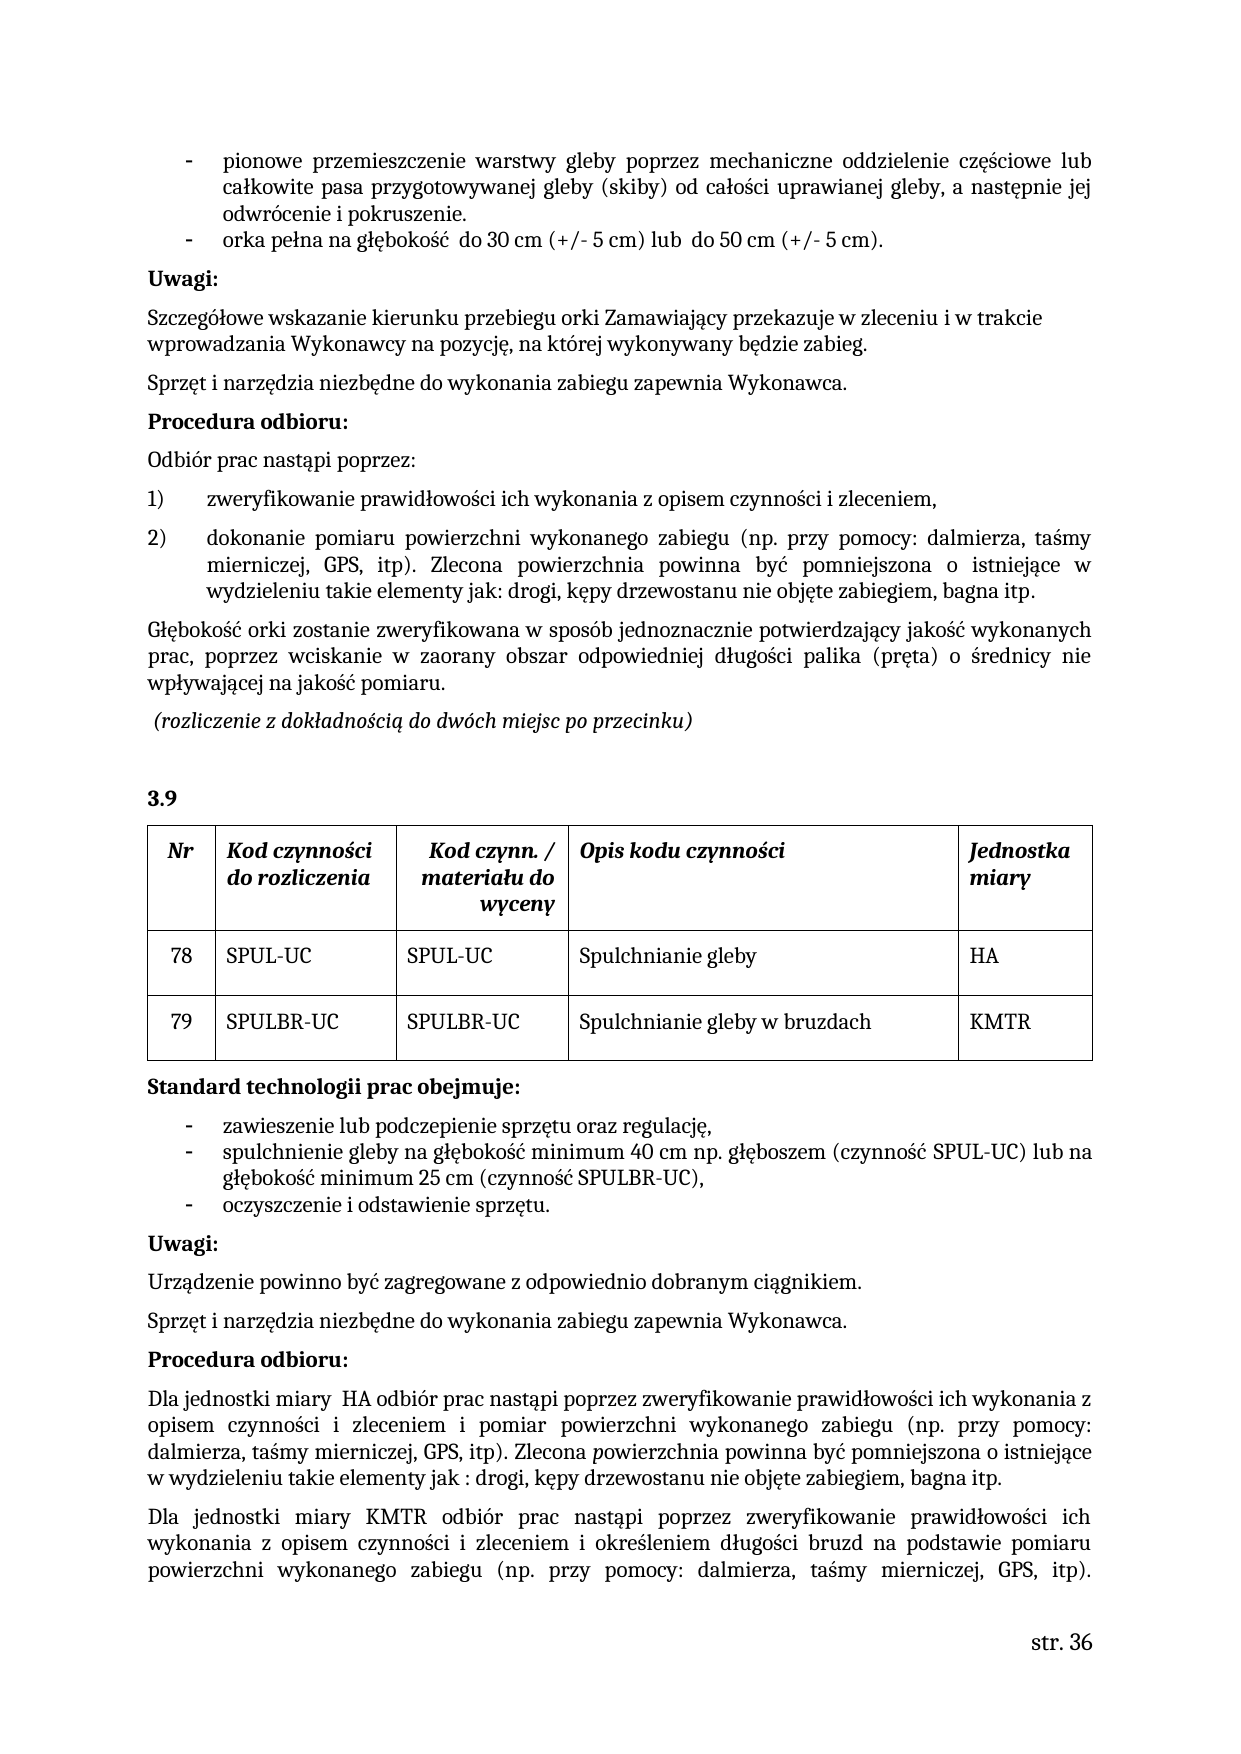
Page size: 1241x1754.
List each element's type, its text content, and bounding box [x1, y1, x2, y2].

text Uwagi: [148, 266, 1093, 292]
list oczyszczenie i odstawienie sprzętu. [185, 1191, 1093, 1218]
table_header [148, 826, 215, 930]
text Głębokość orki zostanie zweryfikowana w sposób jednoznacznie potwierdzający jakość wykonanych prac, poprzez wciskanie w zaorany obszar odpowiedniej długości palika (pręta) o średnicy nie wpływającej na jakość pomiaru. [148, 617, 1093, 696]
text Odbiór prac nastąpi poprzez: [148, 447, 1093, 474]
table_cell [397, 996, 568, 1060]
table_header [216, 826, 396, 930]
text Procedura odbioru: [148, 408, 1093, 435]
text Urządzenie powinno być zagregowane z odpowiednio dobranym ciągnikiem. [148, 1269, 1093, 1296]
text Sprzęt i narzędzia niezbędne do wykonania zabiegu zapewnia Wykonawca. [148, 369, 1093, 396]
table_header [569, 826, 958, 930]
text 2) dokonanie pomiaru powierzchni wykonanego zabiegu (np. przy pomocy: dalmierza, taśmy mierniczej, GPS, itp). Zlecona powierzchnia powinna być pomniejszona o istniejące w wydzieleniu takie elementy jak: drogi, kępy drzewostanu nie objęte zabiegiem, bagna itp. [148, 525, 1093, 604]
list spulchnienie gleby na głębokość minimum 40 cm np. głęboszem (czynność SPUL-UC) lub na głębokość minimum 25 cm (czynność SPULBR-UC), [185, 1139, 1093, 1191]
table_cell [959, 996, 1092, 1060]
text Uwagi: [148, 1230, 1093, 1257]
text Sprzęt i narzędzia niezbędne do wykonania zabiegu zapewnia Wykonawca. [148, 1308, 1093, 1334]
text Dla jednostki miary HA odbiór prac nastąpi poprzez zweryfikowanie prawidłowości ich wykonania z opisem czynności i zleceniem i pomiar powierzchni wykonanego zabiegu (np. przy pomocy: dalmierza, taśmy mierniczej, GPS, itp). Zlecona powierzchnia powinna być pomniejszona o istniejące w wydzieleniu takie elementy jak : drogi, kępy drzewostanu nie objęte zabiegiem, bagna itp. [148, 1386, 1093, 1491]
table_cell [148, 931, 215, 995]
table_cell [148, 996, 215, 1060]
text Procedura odbioru: [148, 1347, 1093, 1373]
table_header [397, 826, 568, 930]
text (rozliczenie z dokładnością do dwóch miejsc po przecinku) [148, 708, 1093, 734]
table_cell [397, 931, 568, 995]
text 1) zweryfikowanie prawidłowości ich wykonania z opisem czynności i zleceniem, [148, 486, 1093, 512]
text Standard technologii prac obejmuje: [148, 1073, 1093, 1100]
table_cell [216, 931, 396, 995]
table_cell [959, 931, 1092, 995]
text Szczegółowe wskazanie kierunku przebiegu orki Zamawiający przekazuje w zleceniu i w trakcie wprowadzania Wykonawcy na pozycję, na której wykonywany będzie zabieg. [148, 304, 1093, 357]
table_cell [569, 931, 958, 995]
list orka pełna na głębokość do 30 cm (+/- 5 cm) lub do 50 cm (+/- 5 cm). [185, 227, 1093, 253]
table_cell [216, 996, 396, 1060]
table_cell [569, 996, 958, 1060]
list pionowe przemieszczenie warstwy gleby poprzez mechaniczne oddzielenie częściowe lub całkowite pasa przygotowywanej gleby (skiby) od całości uprawianej gleby, a następnie jej odwrócenie i pokruszenie. [185, 148, 1093, 227]
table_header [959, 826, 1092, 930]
text 3.9 [148, 786, 1093, 812]
list zawieszenie lub podczepienie sprzętu oraz regulację, [185, 1112, 1093, 1139]
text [148, 1504, 1093, 1583]
